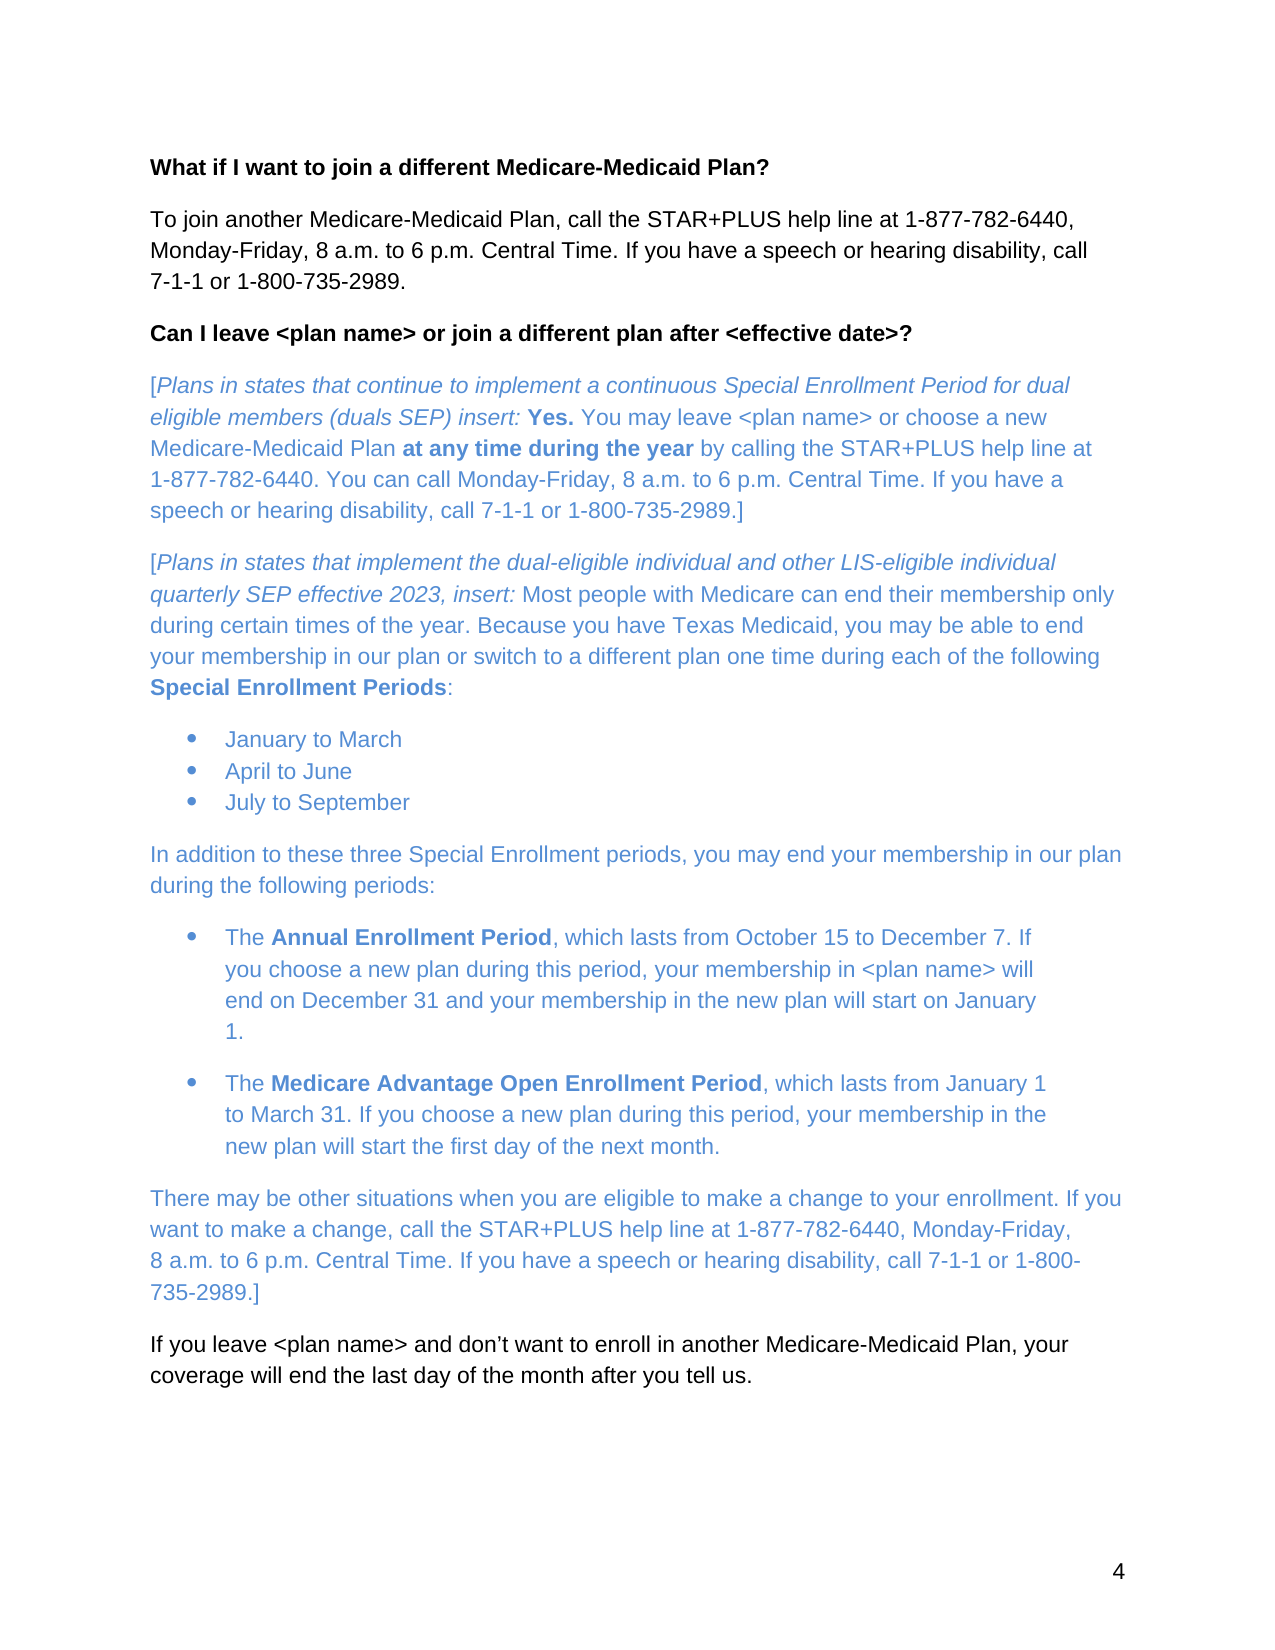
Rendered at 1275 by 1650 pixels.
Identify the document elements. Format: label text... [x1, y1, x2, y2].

text There may be other situations when you are eligible to make a change to your enrollment. If you want to make a change, call the STAR+PLUS help line at 1-877-782-6440, Monday-Friday, 8 a.m. to 6 p.m. Central Time. If you have a speech or hearing disability, call 7-1-1 or 1-800-735-2989.] [150, 1181, 1125, 1306]
list January to March [187, 723, 1050, 754]
text [Plans in states that implement the dual-eligible individual and other LIS-eligible individual quarterly SEP effective 2023, insert: Most people with Medicare can end their membership only during certain times of the year. Because you have Texas Medicaid, you may be able to end your membership in our plan or switch to a different plan one time during each of the following Special Enrollment Periods: [150, 546, 1125, 702]
list The Annual Enrollment Period, which lasts from October 15 to December 7. If you choose a new plan during this period, your membership in <plan name> will end on December 31 and your membership in the new plan will start on January 1. [187, 921, 1050, 1046]
text Can I leave <plan name> or join a different plan after <effective date>? [150, 317, 1125, 348]
list April to June [187, 754, 1050, 785]
list July to September [187, 785, 1050, 817]
text What if I want to join a different Medicare-Medicaid Plan? [150, 150, 1125, 181]
list The Medicare Advantage Open Enrollment Period, which lasts from January 1 to March 31. If you choose a new plan during this period, your membership in the new plan will start the first day of the next month. [187, 1067, 1050, 1160]
text [Plans in states that continue to implement a continuous Special Enrollment Period for dual eligible members (duals SEP) insert: Yes. You may leave <plan name> or choose a new Medicare-Medicaid Plan at any time during the year by calling the STAR+PLUS help line at 1-877-782-6440. You can call Monday-Friday, 8 a.m. to 6 p.m. Central Time. If you have a speech or hearing disability, call 7-1-1 or 1-800-735-2989.] [150, 369, 1125, 525]
text In addition to these three Special Enrollment periods, you may end your membership in our plan during the following periods: [150, 837, 1125, 900]
text If you leave <plan name> and don’t want to enroll in another Medicare-Medicaid Plan, your coverage will end the last day of the month after you tell us. [150, 1327, 1125, 1389]
text To join another Medicare-Medicaid Plan, call the STAR+PLUS help line at 1-877-782-6440, Monday-Friday, 8 a.m. to 6 p.m. Central Time. If you have a speech or hearing disability, call 7-1-1 or 1-800-735-2989. [150, 202, 1125, 296]
